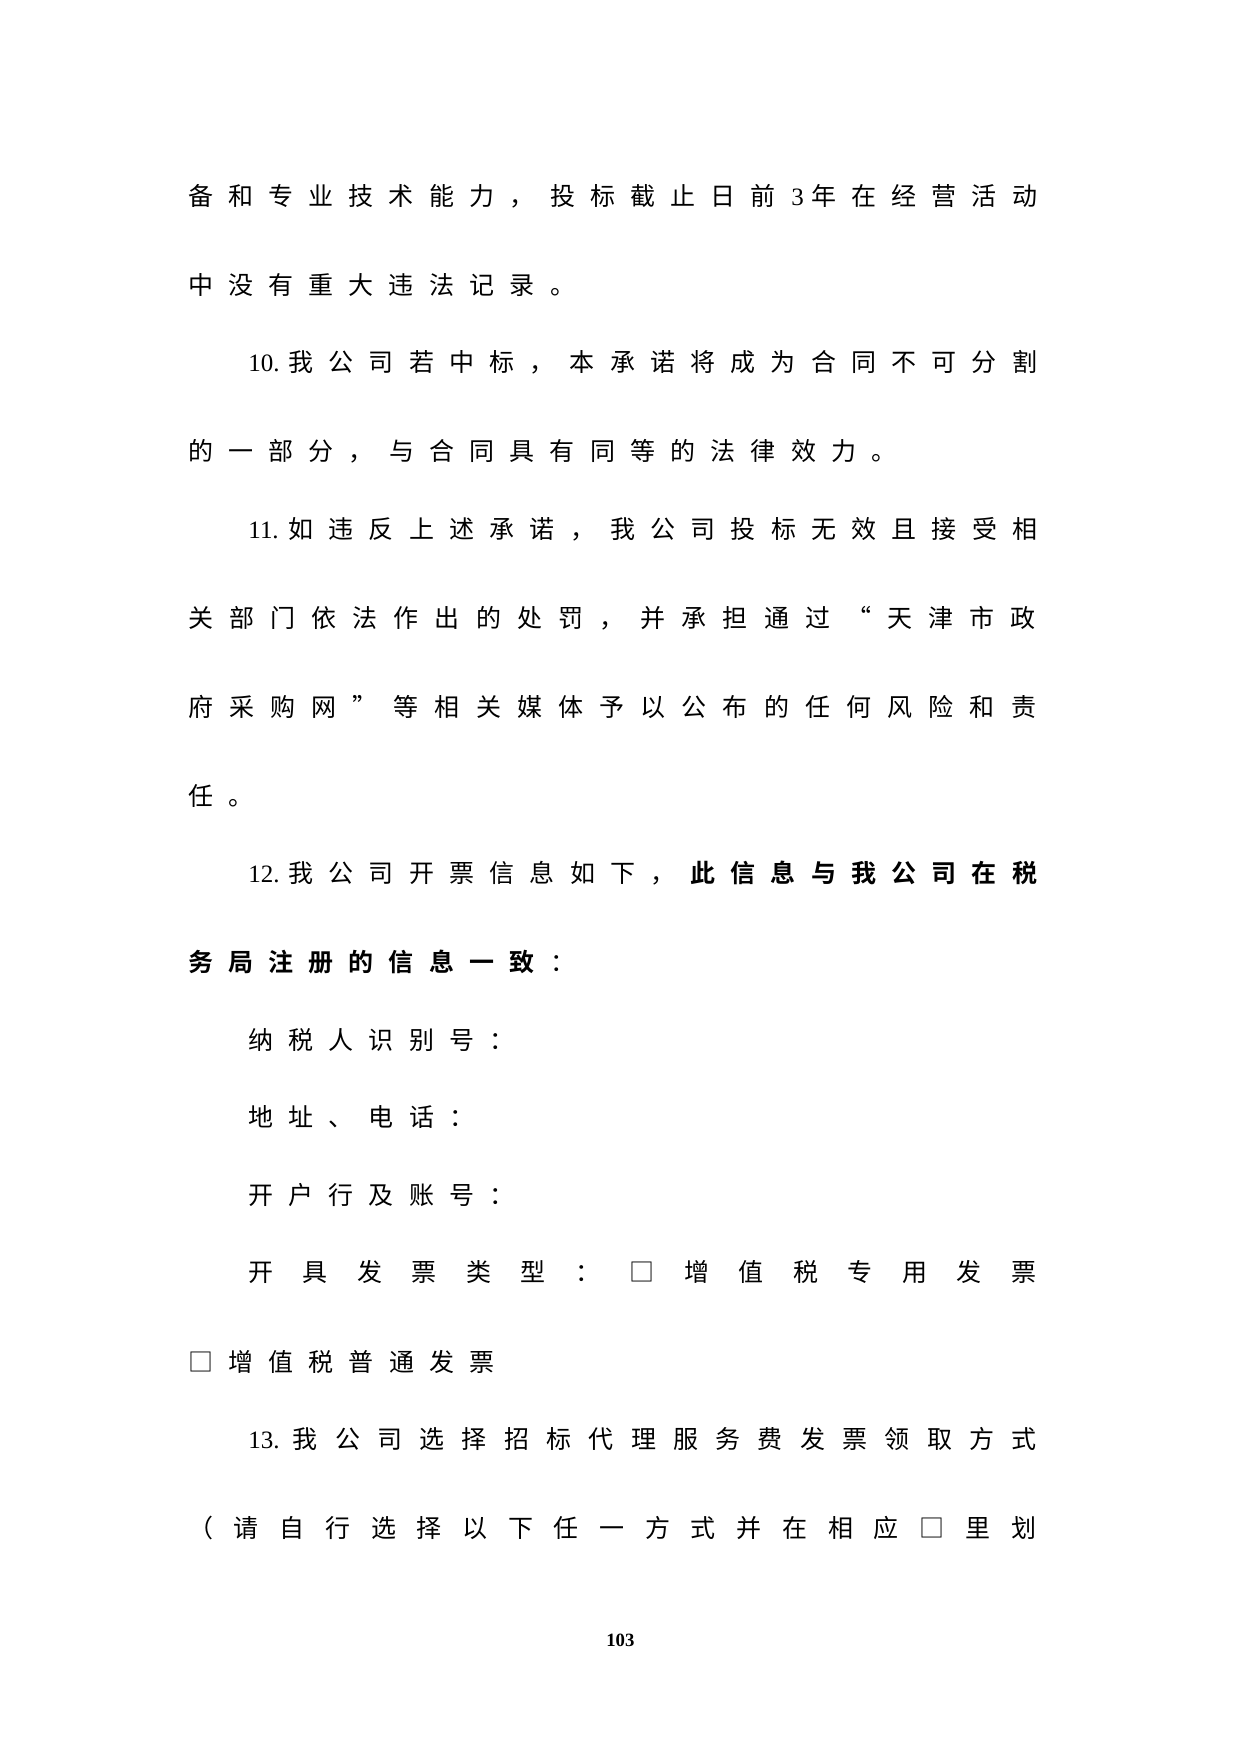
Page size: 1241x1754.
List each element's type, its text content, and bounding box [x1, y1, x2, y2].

text 10. 我公司若中标，本承诺将成为合同不可分割的一部分，与合同具有同等的法律效力。 [188, 331, 1052, 479]
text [188, 164, 1052, 313]
text 11. 如违反上述承诺，我公司投标无效且接受相关部门依法作出的处罚，并承担通过“天津市政府采购网”等相关媒体予以公布的任何风险和责任。 [188, 498, 1052, 824]
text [188, 1408, 1052, 1556]
text 开户行及账号： [188, 1164, 1052, 1223]
text 12. 我公司开票信息如下，此信息与我公司在税务局注册的信息一致： [188, 842, 1052, 991]
text 地址、电话： [188, 1086, 1052, 1146]
text 纳税人识别号： [188, 1009, 1052, 1068]
text 开具发票类型：□增值税专用发票 □增值税普通发票 [188, 1241, 1052, 1390]
